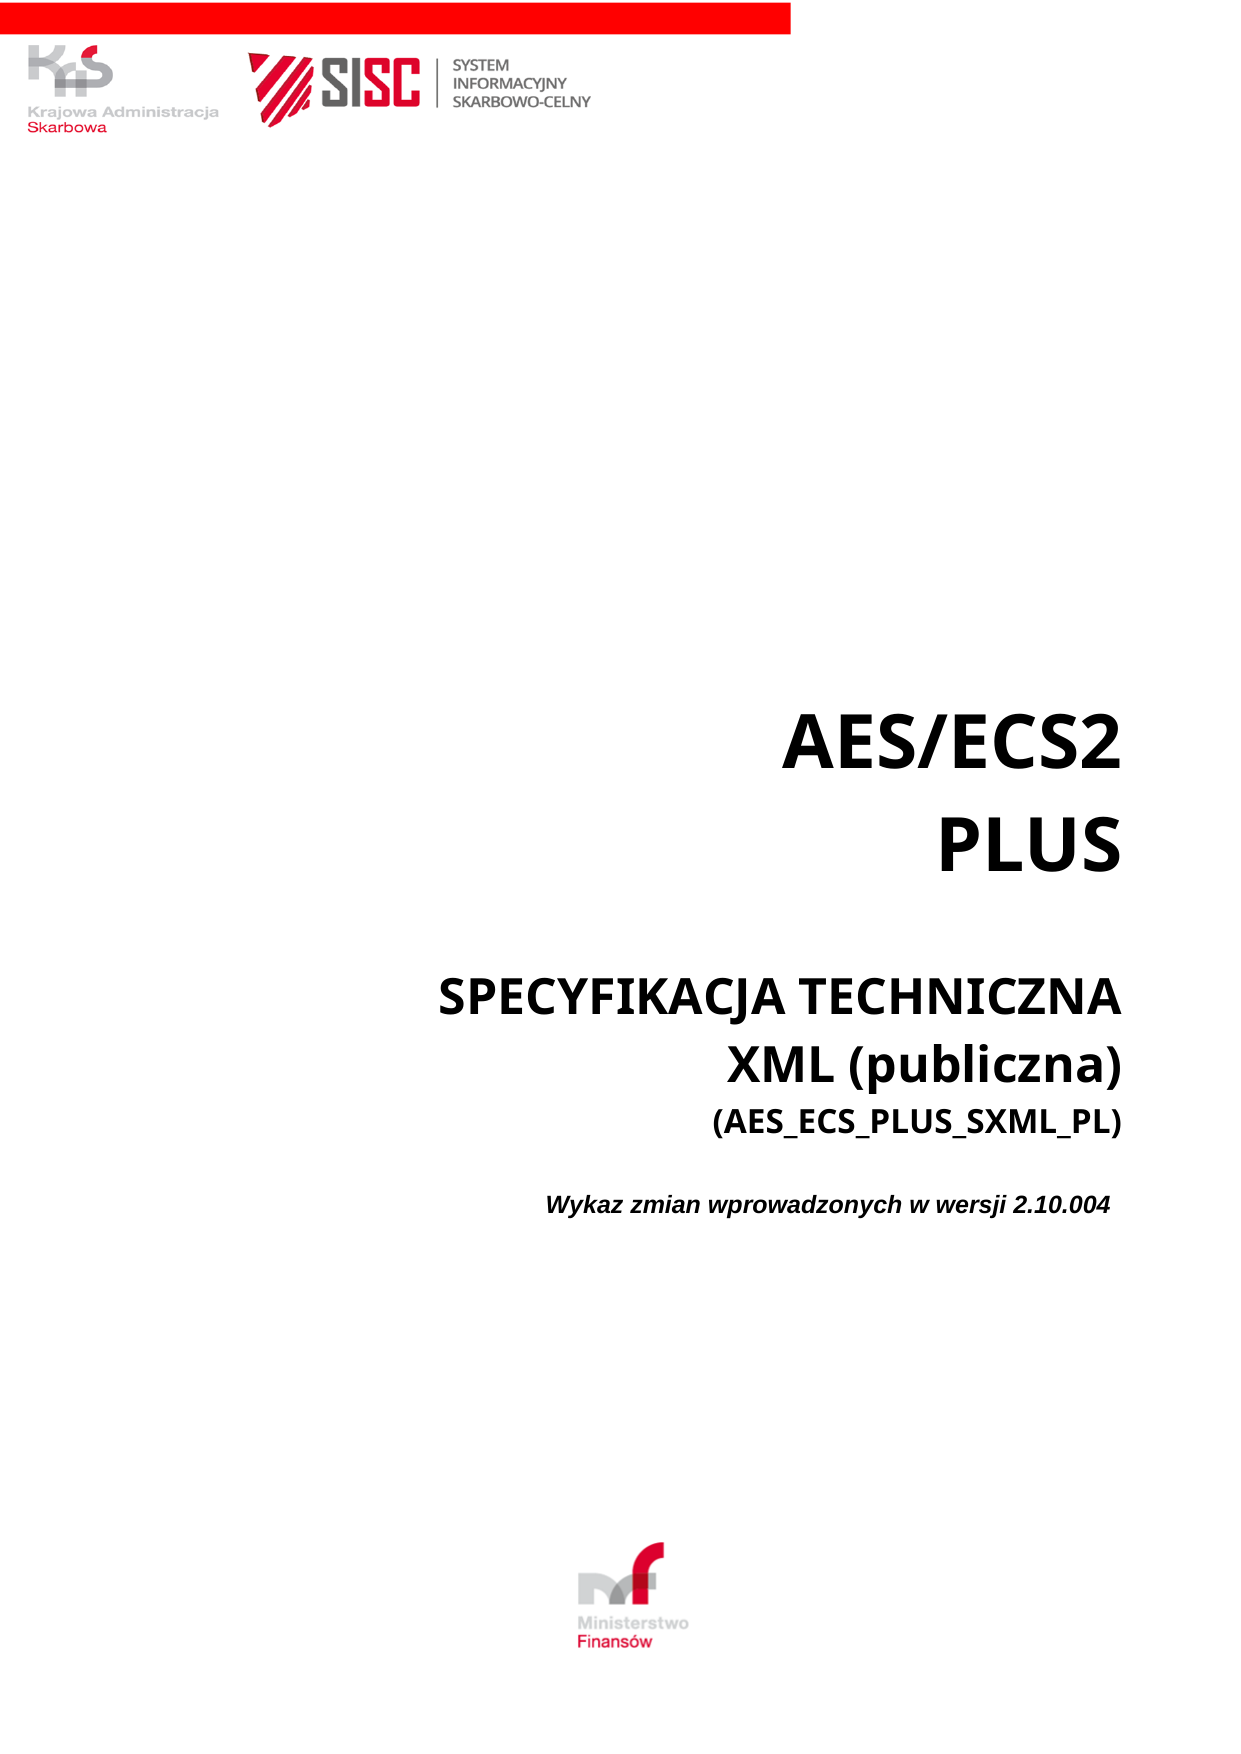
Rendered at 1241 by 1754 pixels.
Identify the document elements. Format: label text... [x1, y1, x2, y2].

text Wykaz zmian wprowadzonych w wersji 2.10.004 [516, 1190, 1113, 1219]
text AES/ECS2 [148, 689, 1122, 791]
text PLUS [148, 791, 1122, 893]
picture [26, 43, 221, 135]
picture [246, 48, 593, 130]
text SPECYFIKACJA TECHNICZNA [148, 961, 1122, 1029]
picture [565, 1538, 705, 1661]
text XML (publiczna) [148, 1029, 1122, 1097]
text (AES_ECS_PLUS_SXML_PL) [148, 1097, 1122, 1143]
